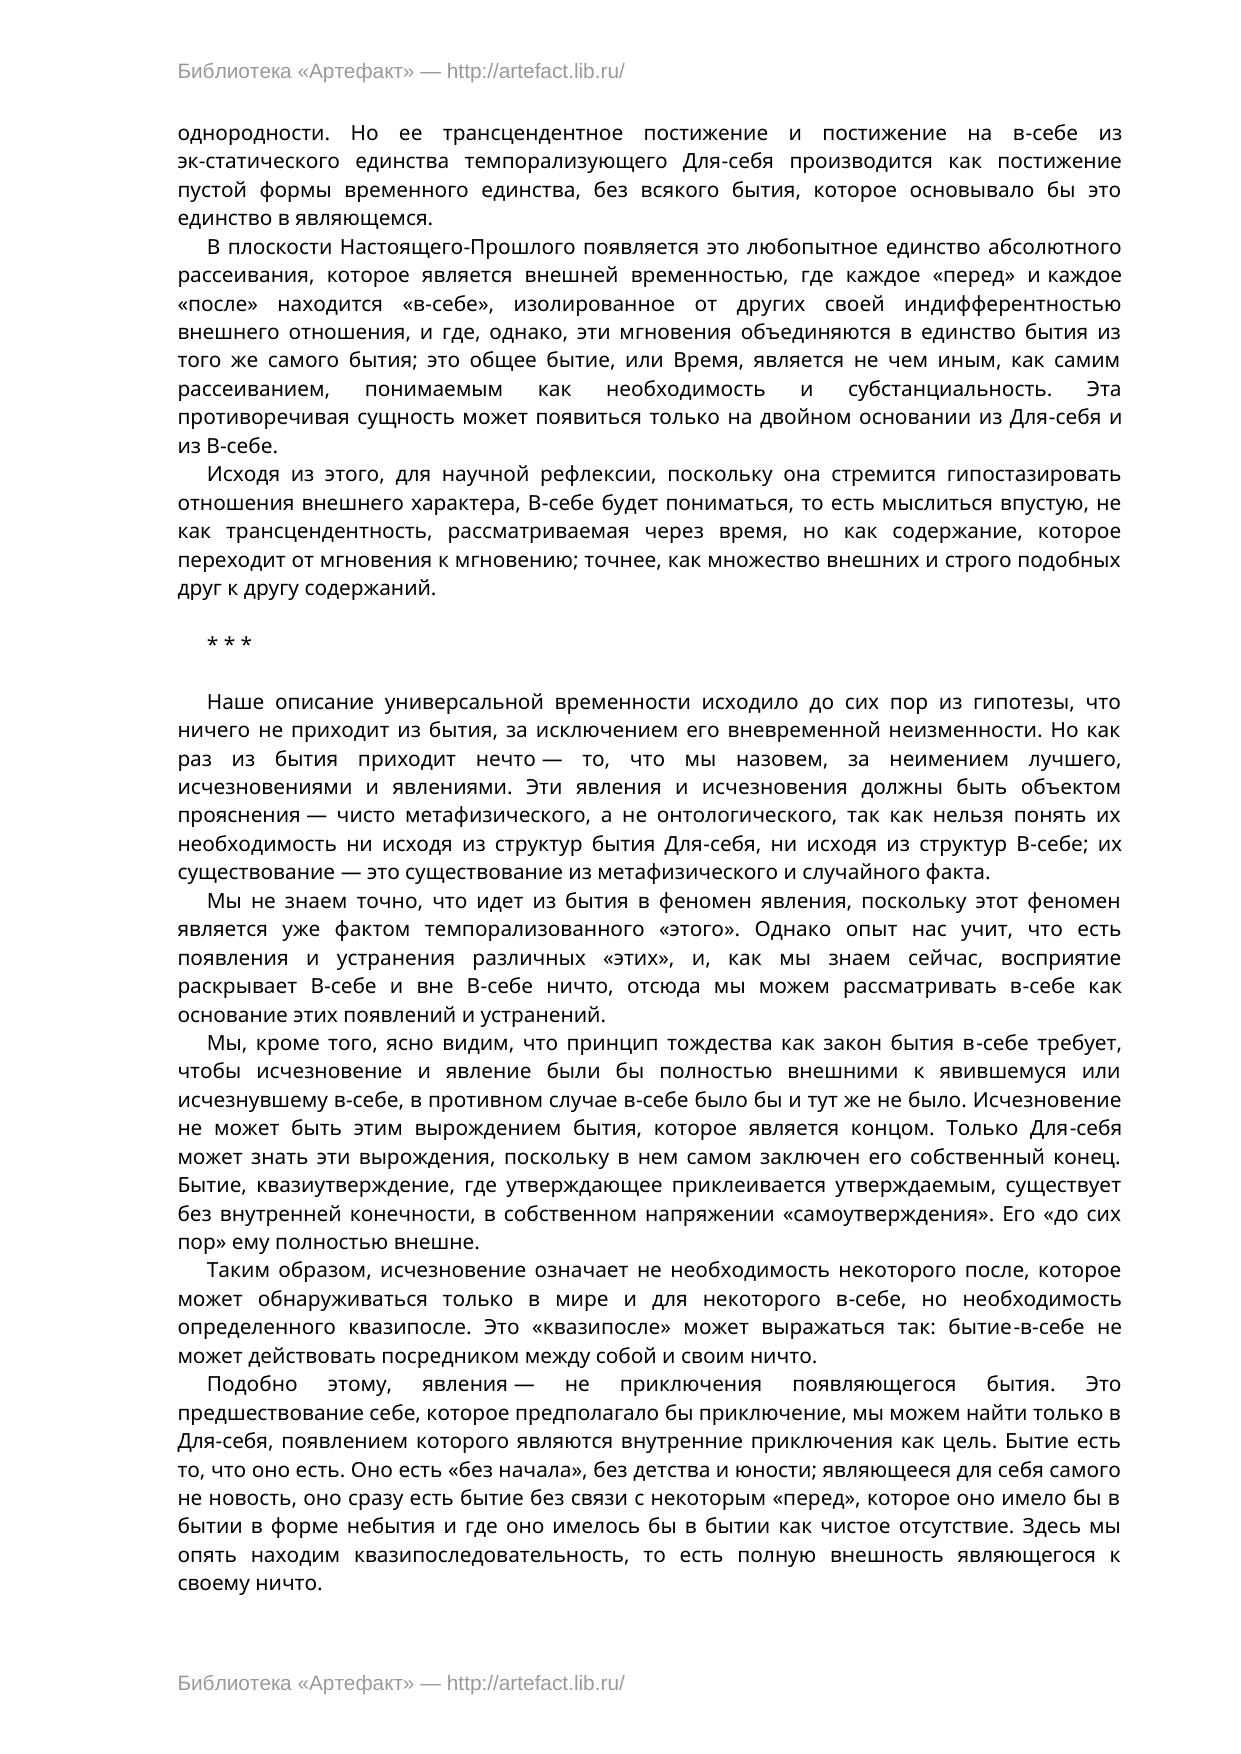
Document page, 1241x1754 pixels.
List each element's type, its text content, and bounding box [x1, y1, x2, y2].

subtitle * * * [177, 630, 1122, 658]
text Подобно этому, явления — не приключения появляющегося бытия. Это предшествование себе, которое предполагало бы приключение, мы можем найти только в Для-себя, появлением которого являются внутренние приключения как цель. Бытие есть то, что оно есть. Оно есть «без начала», без детства и юности; являющееся для себя самого не новость, оно сразу есть бытие без связи с некоторым «перед», которое оно имело бы в бытии в форме небытия и где оно имелось бы в бытии как чистое отсутствие. Здесь мы опять находим квазипоследовательность, то есть полную внешность являющегося к своему ничто. [177, 1369, 1122, 1597]
text Мы, кроме того, ясно видим, что принцип тождества как закон бытия в-себе требует, чтобы исчезновение и явление были бы полностью внешними к явившемуся или исчезнувшему в-себе, в противном случае в-себе было бы и тут же не было. Исчезновение не может быть этим вырождением бытия, которое является концом. Только Для-себя может знать эти вырождения, поскольку в нем самом заключен его собственный конец. Бытие, квазиутверждение, где утверждающее приклеивается утверждаемым, существует без внутренней конечности, в собственном напряжении «самоутверждения». Его «до сих пор» ему полностью внешне. [177, 1028, 1122, 1256]
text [177, 118, 1122, 232]
text Исходя из этого, для научной рефлексии, поскольку она стремится гипостазировать отношения внешнего характера, В-себе будет пониматься, то есть мыслиться впустую, не как трансцендентность, рассматриваемая через время, но как содержание, которое переходит от мгновения к мгновению; точнее, как множество внешних и строго подобных друг к другу содержаний. [177, 459, 1122, 602]
text Мы не знаем точно, что идет из бытия в феномен явления, поскольку этот феномен является уже фактом темпорализованного «этого». Однако опыт нас учит, что есть появления и устранения различных «этих», и, как мы знаем сейчас, восприятие раскрывает В-себе и вне В-себе ничто, отсюда мы можем рассматривать в-себе как основание этих появлений и устранений. [177, 886, 1122, 1028]
text Наше описание универсальной временности исходило до сих пор из гипотезы, что ничего не приходит из бытия, за исключением его вневременной неизменности. Но как раз из бытия приходит нечто — то, что мы назовем, за неимением лучшего, исчезновениями и явлениями. Эти явления и исчезновения должны быть объектом прояснения — чисто метафизического, а не онтологического, так как нельзя понять их необходимость ни исходя из структур бытия Для-себя, ни исходя из структур В-себе; их существование — это существование из метафизического и случайного факта. [177, 687, 1122, 886]
text В плоскости Настоящего-Прошлого появляется это любопытное единство абсолютного рассеивания, которое является внешней временностью, где каждое «перед» и каждое «после» находится «в-себе», изолированное от других своей индифферентностью внешнего отношения, и где, однако, эти мгновения объединяются в единство бытия из того же самого бытия; это общее бытие, или Время, является не чем иным, как самим рассеиванием, понимаемым как необходимость и субстанциальность. Эта противоречивая сущность может появиться только на двойном основании из Для-себя и из В-себе. [177, 232, 1122, 459]
text Таким образом, исчезновение означает не необходимость некоторого после, которое может обнаруживаться только в мире и для некоторого в-себе, но необходимость определенного квазипосле. Это «квазипосле» может выражаться так: бытие-в-себе не может действовать посредником между собой и своим ничто. [177, 1256, 1122, 1369]
